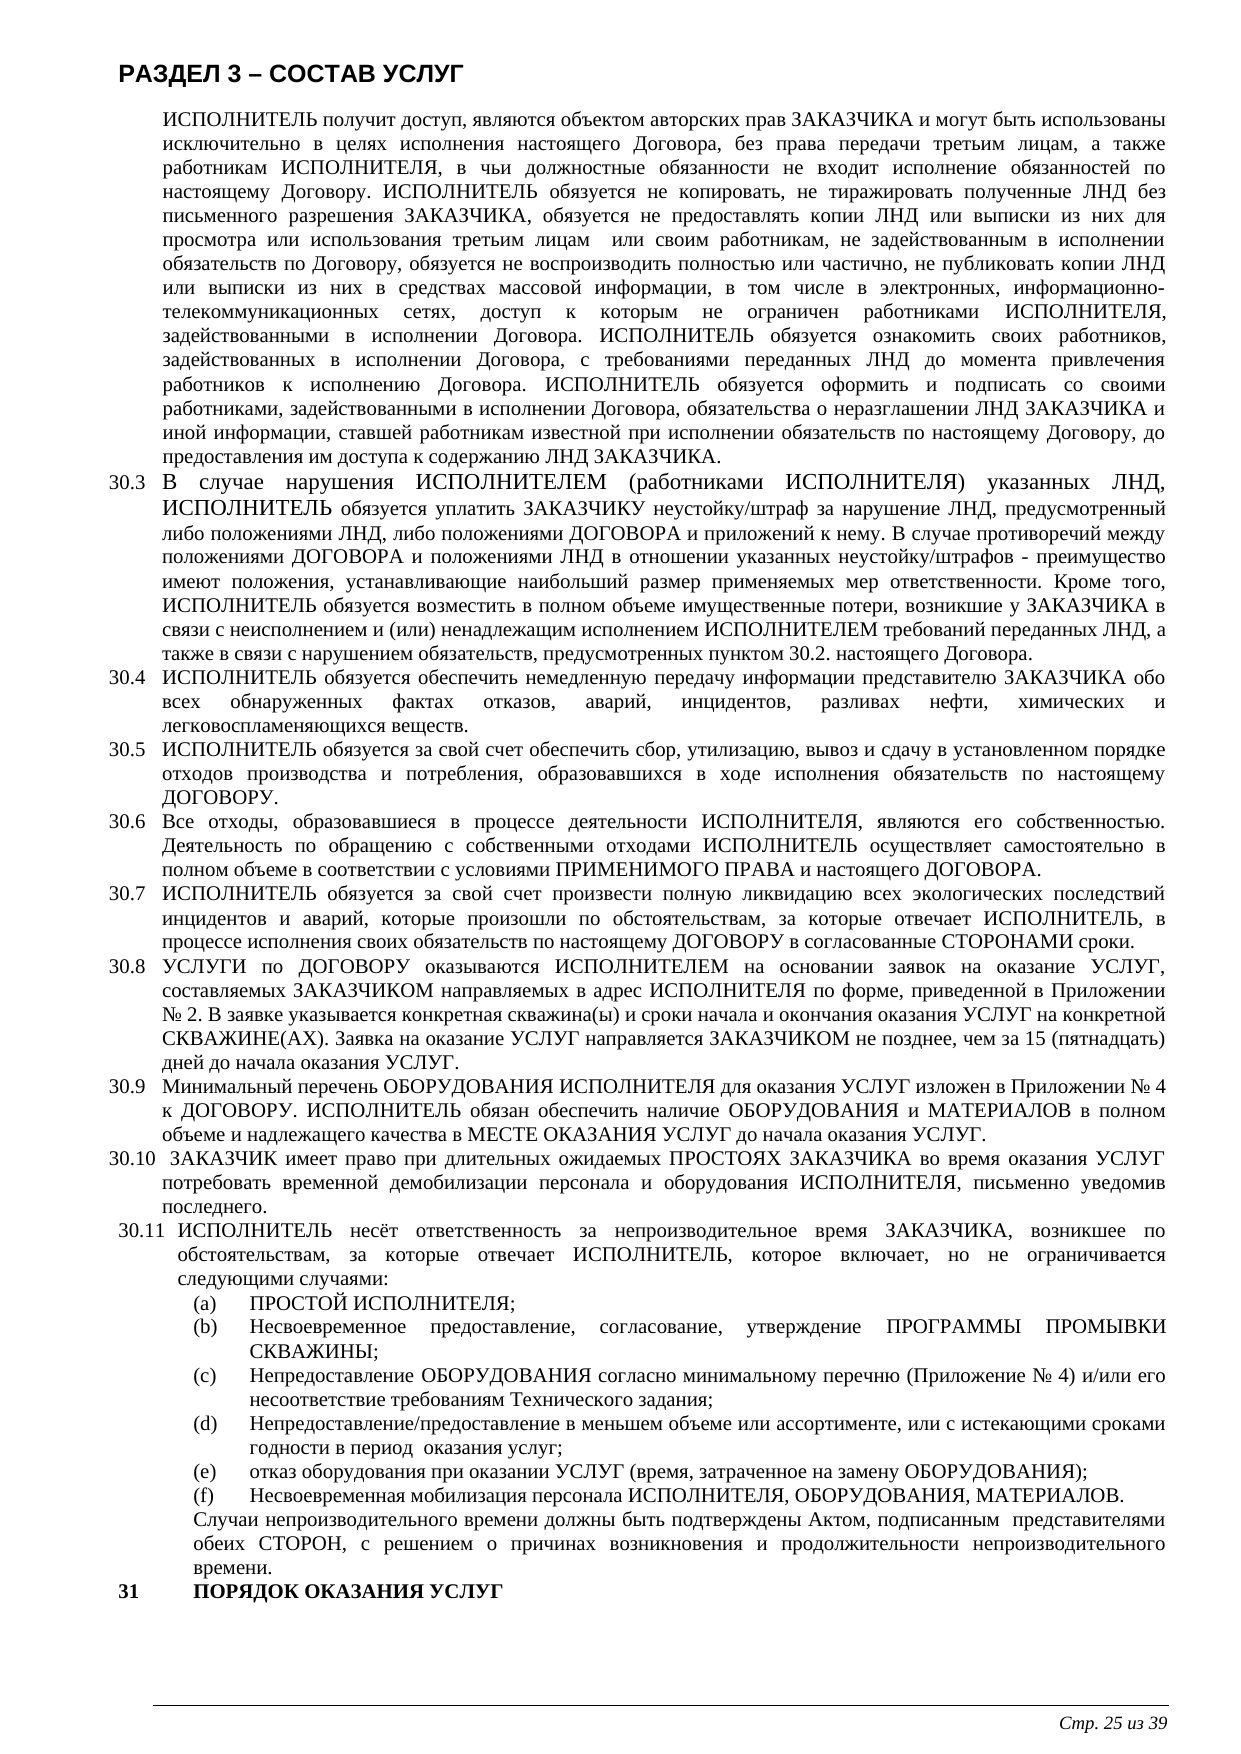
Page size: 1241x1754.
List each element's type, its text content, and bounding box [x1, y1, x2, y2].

list ИСПОЛНИТЕЛЬ несёт ответственность за непроизводительное время ЗАКАЗЧИКА, возникшее по обстоятельствам, за которые отвечает ИСПОЛНИТЕЛЬ, которое включает, но не ограничивается следующими случаями: [118, 1218, 1167, 1290]
list ИСПОЛНИТЕЛЬ обязуется за свой счет обеспечить сбор, утилизацию, вывоз и сдачу в установленном порядке отходов производства и потребления, образовавшихся в ходе исполнения обязательств по настоящему ДОГОВОРУ. [109, 737, 1167, 809]
list отказ оборудования при оказании УСЛУГ (время, затраченное на замену ОБОРУДОВАНИЯ); [193, 1459, 1167, 1483]
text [162, 107, 1167, 468]
list В случае нарушения ИСПОЛНИТЕЛЕМ (работниками ИСПОЛНИТЕЛЯ) указанных ЛНД, ИСПОЛНИТЕЛЬ обязуется уплатить ЗАКАЗЧИКУ неустойку/штраф за нарушение ЛНД, предусмотренный либо положениями ЛНД, либо положениями ДОГОВОРА и приложений к нему. В случае противоречий между положениями ДОГОВОРА и положениями ЛНД в отношении указанных неустойку/штрафов - преимущество имеют положения, устанавливающие наибольший размер применяемых мер ответственности. Кроме того, ИСПОЛНИТЕЛЬ обязуется возместить в полном объеме имущественные потери, возникшие у ЗАКАЗЧИКА в связи с неисполнением и (или) ненадлежащим исполнением ИСПОЛНИТЕЛЕМ требований переданных ЛНД, а также в связи с нарушением обязательств, предусмотренных пунктом 30.2. настоящего Договора. [109, 468, 1167, 665]
list Минимальный перечень ОБОРУДОВАНИЯ ИСПОЛНИТЕЛЯ для оказания УСЛУГ изложен в Приложении № 4 к ДОГОВОРУ. ИСПОЛНИТЕЛЬ обязан обеспечить наличие ОБОРУДОВАНИЯ и МАТЕРИАЛОВ в полном объеме и надлежащего качества в МЕСТЕ ОКАЗАНИЯ УСЛУГ до начала оказания УСЛУГ. [109, 1074, 1167, 1146]
list Все отходы, образовавшиеся в процессе деятельности ИСПОЛНИТЕЛЯ, являются его собственностью. Деятельность по обращению с собственными отходами ИСПОЛНИТЕЛЬ осуществляет самостоятельно в полном объеме в соответствии с условиями ПРИМЕНИМОГО ПРАВА и настоящего ДОГОВОРА. [109, 809, 1167, 881]
list ПОРЯДОК ОКАЗАНИЯ УСЛУГ [118, 1579, 1167, 1603]
text Случаи непроизводительного времени должны быть подтверждены Актом, подписанным представителями обеих СТОРОН, с решением о причинах возникновения и продолжительности непроизводительного времени. [193, 1507, 1167, 1579]
list ИСПОЛНИТЕЛЬ обязуется за свой счет произвести полную ликвидацию всех экологических последствий инцидентов и аварий, которые произошли по обстоятельствам, за которые отвечает ИСПОЛНИТЕЛЬ, в процессе исполнения своих обязательств по настоящему ДОГОВОРУ в согласованные СТОРОНАМИ сроки. [109, 881, 1167, 953]
list УСЛУГИ по ДОГОВОРУ оказываются ИСПОЛНИТЕЛЕМ на основании заявок на оказание УСЛУГ, составляемых ЗАКАЗЧИКОМ направляемых в адрес ИСПОЛНИТЕЛЯ по форме, приведенной в Приложении № 2. В заявке указывается конкретная скважина(ы) и сроки начала и окончания оказания УСЛУГ на конкретной СКВАЖИНЕ(АХ). Заявка на оказание УСЛУГ направляется ЗАКАЗЧИКОМ не позднее, чем за 15 (пятнадцать) дней до начала оказания УСЛУГ. [109, 953, 1167, 1074]
list ЗАКАЗЧИК имеет право при длительных ожидаемых ПРОСТОЯХ ЗАКАЗЧИКА во время оказания УСЛУГ потребовать временной демобилизации персонала и оборудования ИСПОЛНИТЕЛЯ, письменно уведомив последнего. [109, 1146, 1167, 1218]
list Несвоевременное предоставление, согласование, утверждение ПРОГРАММЫ ПРОМЫВКИ СКВАЖИНЫ; [193, 1314, 1167, 1363]
list ИСПОЛНИТЕЛЬ обязуется обеспечить немедленную передачу информации представителю ЗАКАЗЧИКА обо всех обнаруженных фактах отказов, аварий, инцидентов, разливах нефти, химических и легковоспламеняющихся веществ. [109, 665, 1167, 737]
list Непредоставление/предоставление в меньшем объеме или ассортименте, или с истекающими сроками годности в период оказания услуг; [193, 1411, 1167, 1459]
list ПРОСТОЙ ИСПОЛНИТЕЛЯ; [193, 1290, 1167, 1314]
list Несвоевременная мобилизация персонала ИСПОЛНИТЕЛЯ, ОБОРУДОВАНИЯ, МАТЕРИАЛОВ. [193, 1483, 1167, 1507]
list Непредоставление оборудования согласно минимальному перечню (Приложение № 4) и/или его несоответствие требованиям Технического задания; [193, 1363, 1167, 1411]
